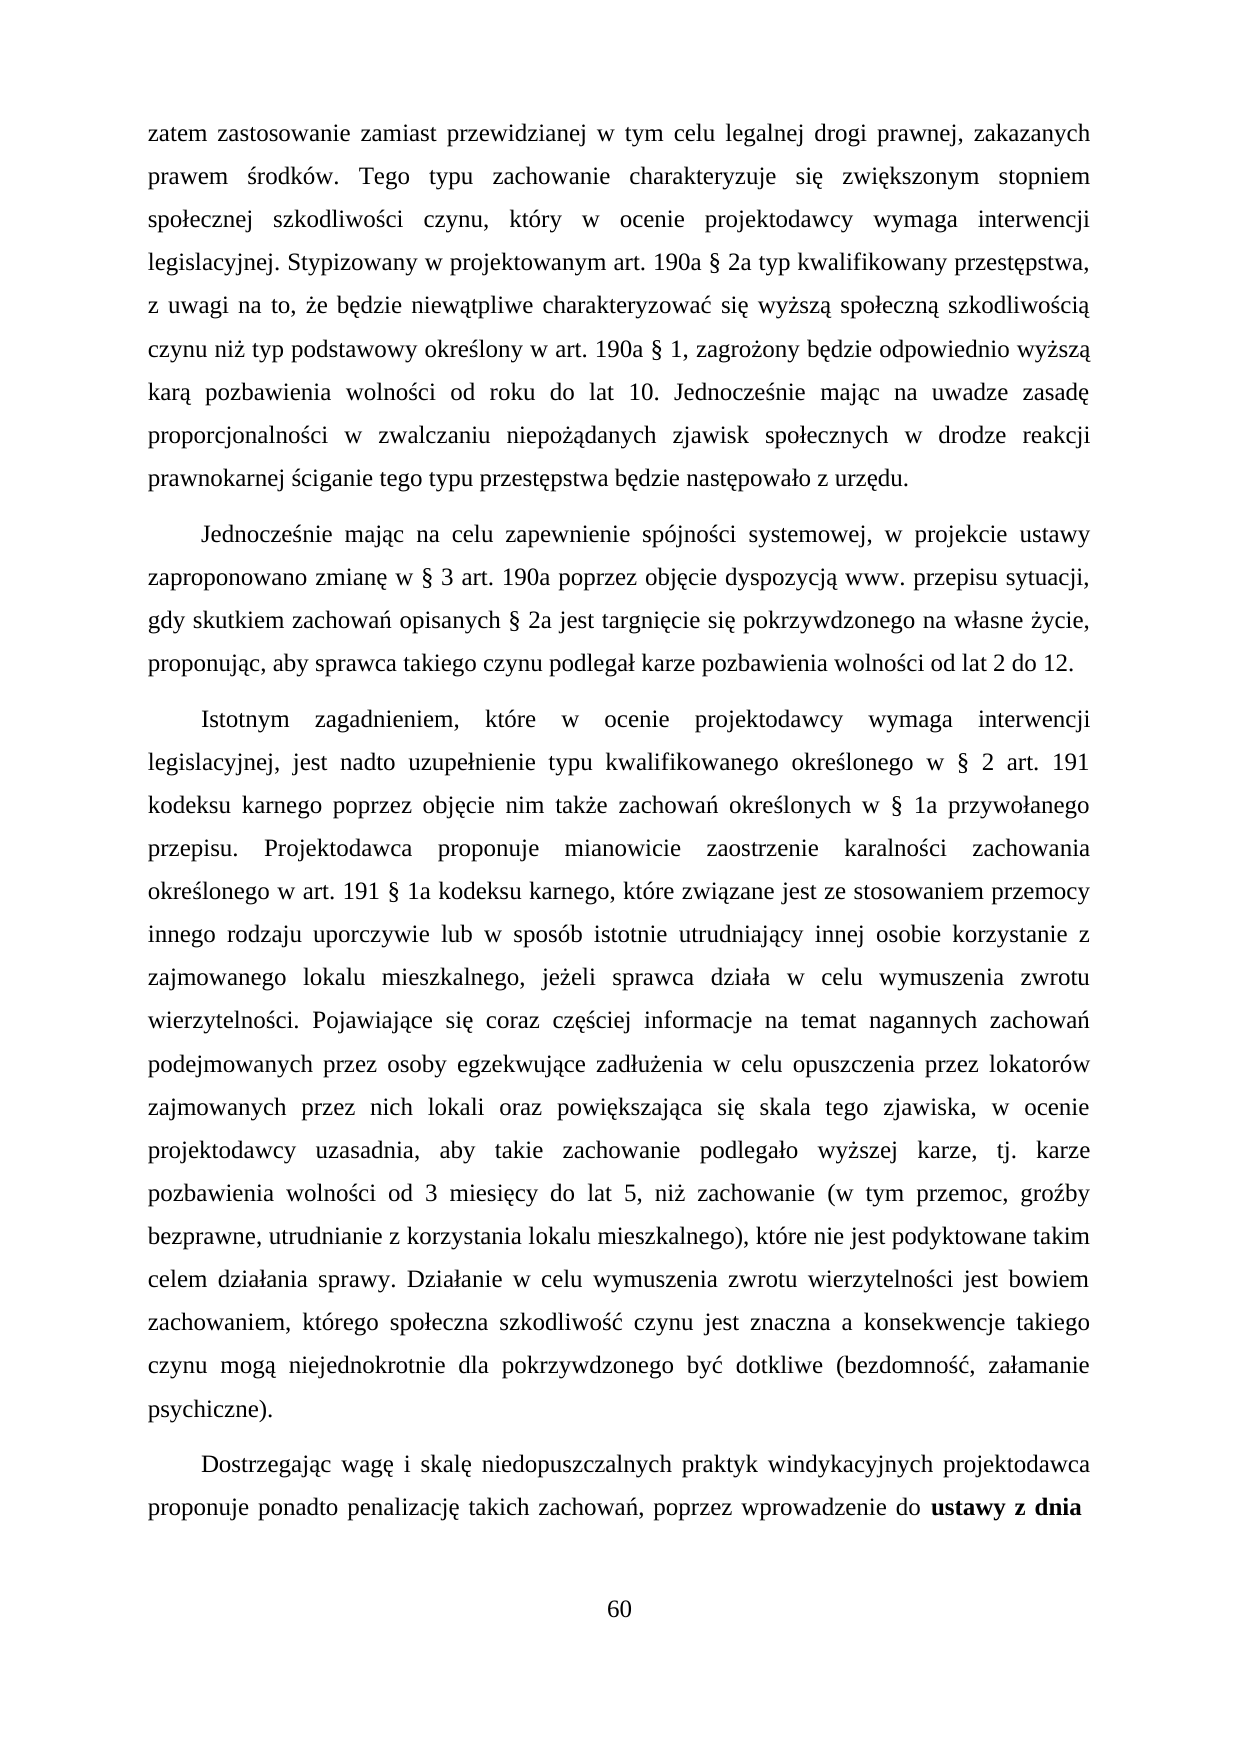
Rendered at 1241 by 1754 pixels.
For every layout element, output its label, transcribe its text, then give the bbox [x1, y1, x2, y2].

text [148, 1449, 1091, 1521]
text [148, 118, 1091, 492]
text Jednocześnie mając na celu zapewnienie spójności systemowej, w projekcie ustawy zaproponowano zmianę w § 3 art. 190a poprzez objęcie dyspozycją www. przepisu sytuacji, gdy skutkiem zachowań opisanych § 2a jest targnięcie się pokrzywdzonego na własne życie, proponując, aby sprawca takiego czynu podlegał karze pozbawienia wolności od lat 2 do 12. [148, 519, 1091, 677]
text Istotnym zagadnieniem, które w ocenie projektodawcy wymaga interwencji legislacyjnej, jest nadto uzupełnienie typu kwalifikowanego określonego w § 2 art. 191 kodeksu karnego poprzez objęcie nim także zachowań określonych w § 1a przywołanego przepisu. Projektodawca proponuje mianowicie zaostrzenie karalności zachowania określonego w art. 191 § 1a kodeksu karnego, które związane jest ze stosowaniem przemocy innego rodzaju uporczywie lub w sposób istotnie utrudniający innej osobie korzystanie z zajmowanego lokalu mieszkalnego, jeżeli sprawca działa w celu wymuszenia zwrotu wierzytelności. Pojawiające się coraz częściej informacje na temat nagannych zachowań podejmowanych przez osoby egzekwujące zadłużenia w celu opuszczenia przez lokatorów zajmowanych przez nich lokali oraz powiększająca się skala tego zjawiska, w ocenie projektodawcy uzasadnia, aby takie zachowanie podlegało wyższej karze, tj. karze pozbawienia wolności od 3 miesięcy do lat 5, niż zachowanie (w tym przemoc, groźby bezprawne, utrudnianie z korzystania lokalu mieszkalnego), które nie jest podyktowane takim celem działania sprawy. Działanie w celu wymuszenia zwrotu wierzytelności jest bowiem zachowaniem, którego społeczna szkodliwość czynu jest znaczna a konsekwencje takiego czynu mogą niejednokrotnie dla pokrzywdzonego być dotkliwe (bezdomność, załamanie psychiczne). [148, 704, 1091, 1422]
